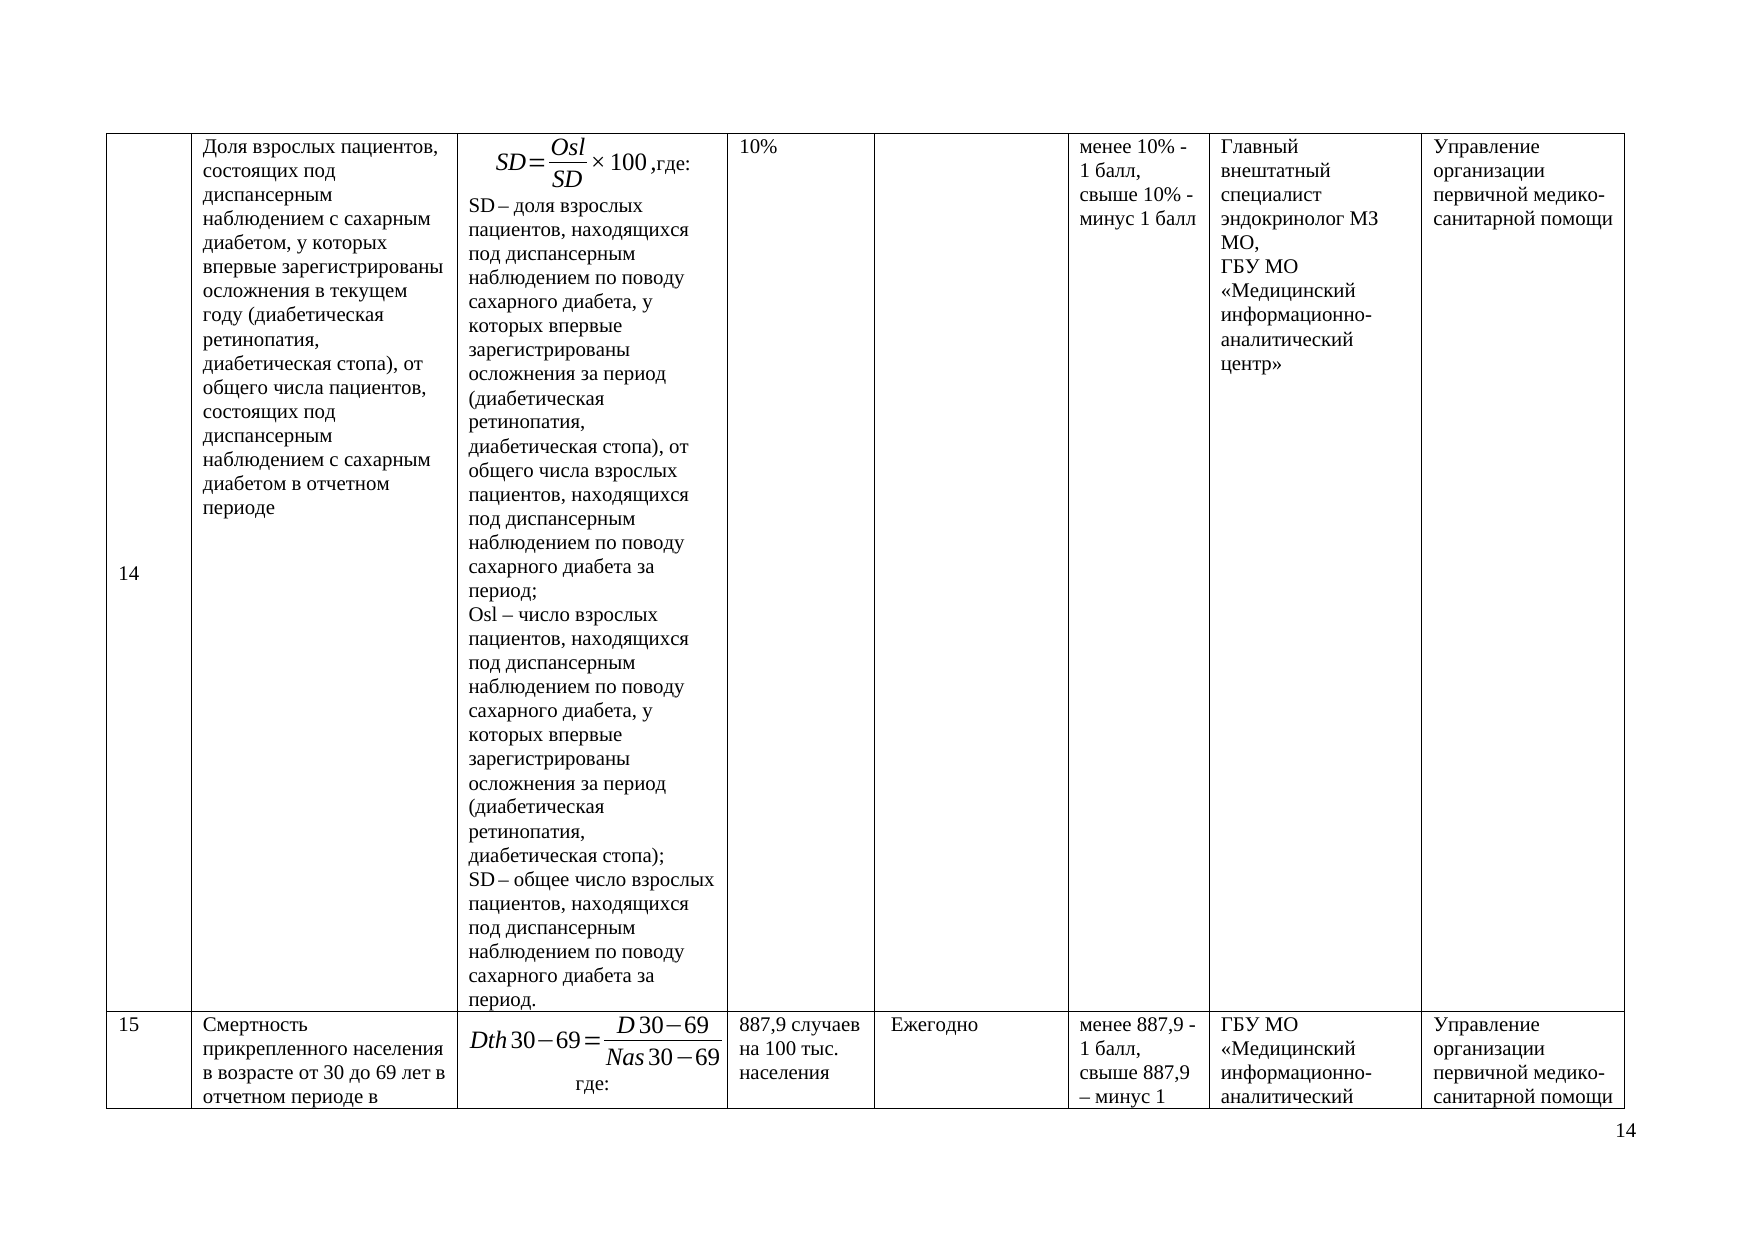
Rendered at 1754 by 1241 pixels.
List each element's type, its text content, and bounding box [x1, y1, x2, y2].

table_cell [192, 1012, 457, 1108]
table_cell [1422, 1012, 1624, 1108]
table_cell 15 [107, 1012, 191, 1108]
table_cell Управление организации первичной медико-санитарной помощи [1422, 134, 1624, 1011]
table_cell [875, 134, 1068, 1011]
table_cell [458, 1012, 727, 1108]
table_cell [1069, 1012, 1209, 1108]
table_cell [728, 1012, 874, 1108]
table_cell Главный внештатный специалист эндокринолог МЗ МО, ГБУ МО «Медицинский информационно-аналитический центр» [1210, 134, 1421, 1011]
table_cell 14 [107, 134, 191, 1011]
table_cell где: SD – доля взрослых пациентов, находящихся под диспансерным наблюдением по поводу сахарного диабета, у которых впервые зарегистрированы осложнения за период (диабетическая ретинопатия, диабетическая стопа), от общего числа взрослых пациентов, находящихся под диспансерным наблюдением по поводу сахарного диабета за период; Osl – число взрослых пациентов, находящихся под диспансерным наблюдением по поводу сахарного диабета, у которых впервые зарегистрированы осложнения за период (диабетическая ретинопатия, диабетическая стопа); SD – общее число взрослых пациентов, находящихся под диспансерным наблюдением по поводу сахарного диабета за период. [458, 134, 727, 1011]
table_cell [1210, 1012, 1421, 1108]
table_cell Ежегодно [875, 1012, 1068, 1108]
table_cell 10% [728, 134, 874, 1011]
table_cell Доля взрослых пациентов, состоящих под диспансерным наблюдением с сахарным диабетом, у которых впервые зарегистрированы осложнения в текущем году (диабетическая ретинопатия, диабетическая стопа), от общего числа пациентов, состоящих под диспансерным наблюдением с сахарным диабетом в отчетном периоде [192, 134, 457, 1011]
table_cell менее 10% - 1 балл, свыше 10% - минус 1 балл [1069, 134, 1209, 1011]
